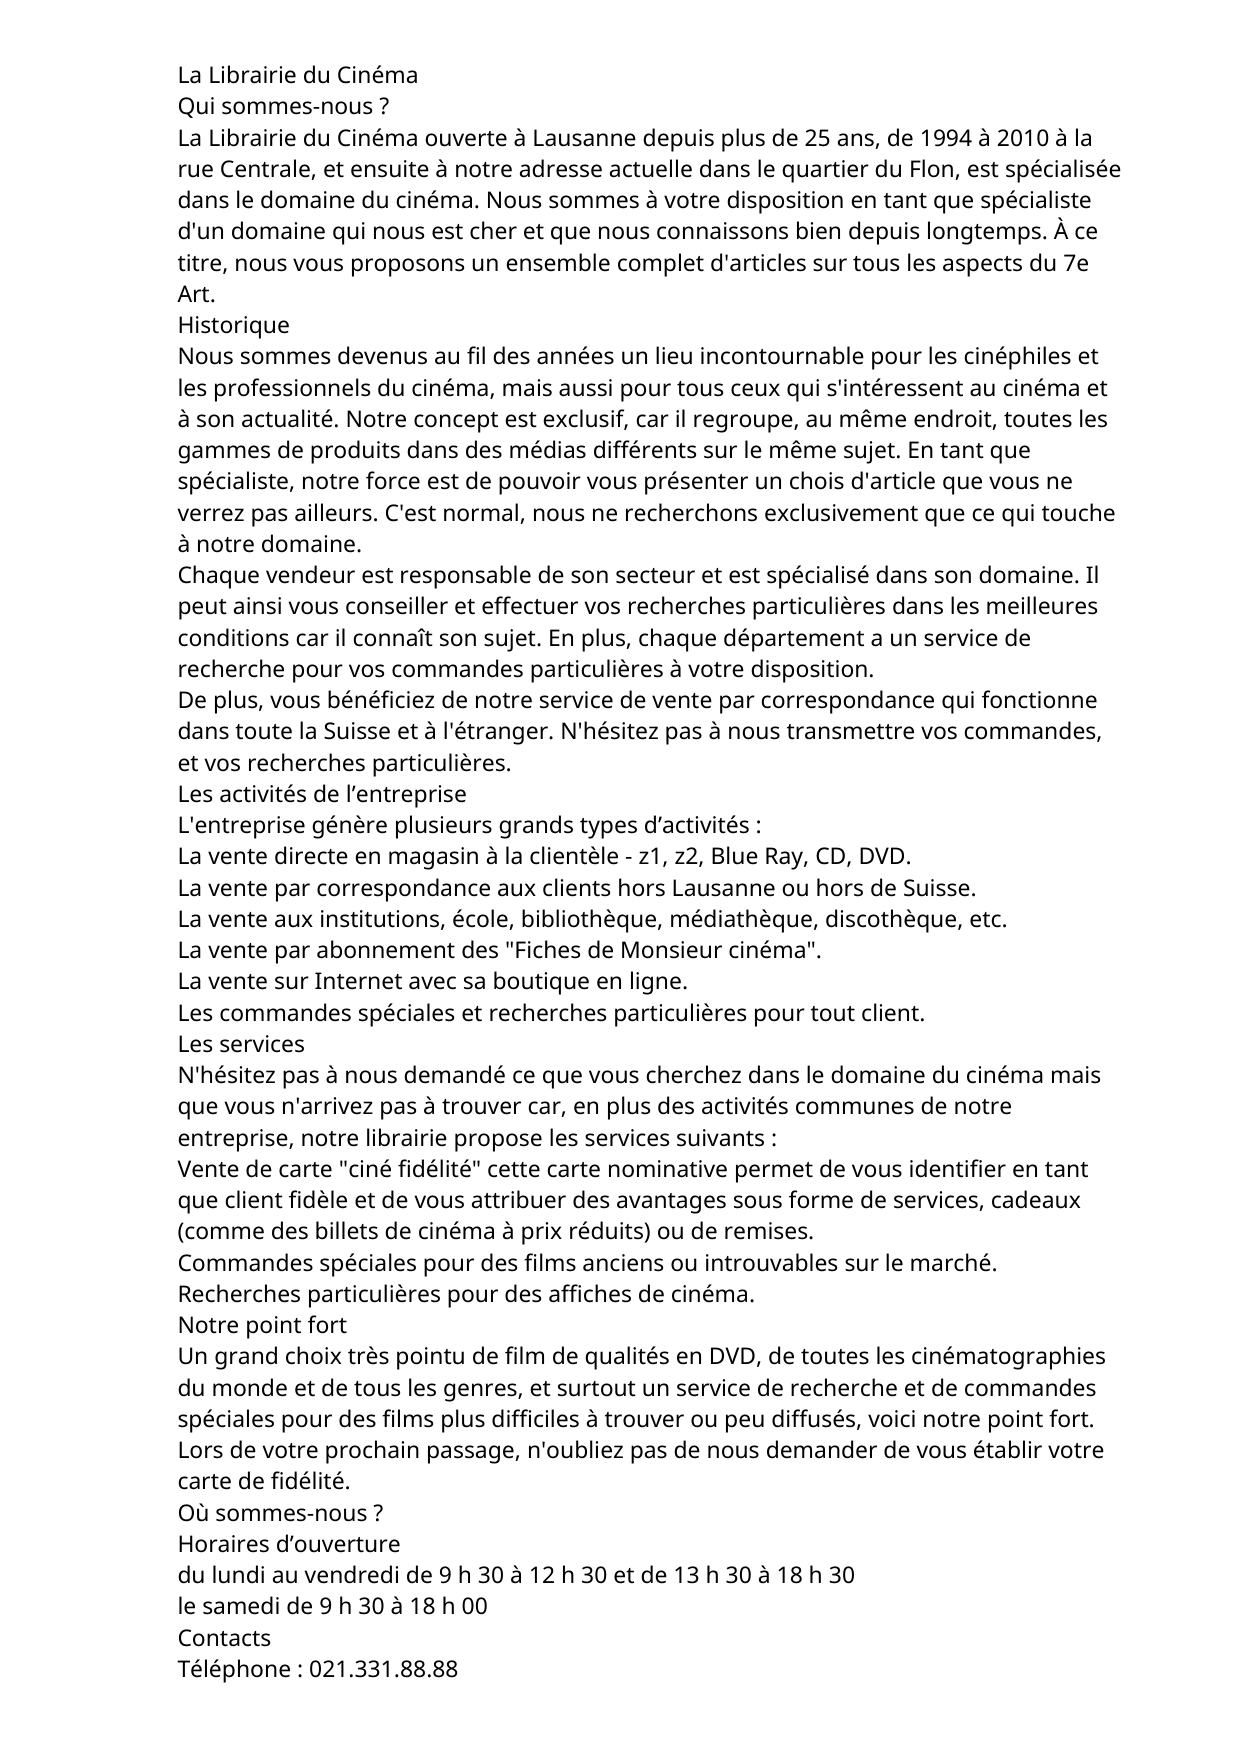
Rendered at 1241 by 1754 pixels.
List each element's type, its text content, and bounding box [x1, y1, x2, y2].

text Vente de carte "ciné fidélité" cette carte nominative permet de vous identifier en tant que client fidèle et de vous attribuer des avantages sous forme de services, cadeaux (comme des billets de cinéma à prix réduits) ou de remises. [177, 1153, 1122, 1247]
text Commandes spéciales pour des films anciens ou introuvables sur le marché. [177, 1247, 1122, 1278]
text du lundi au vendredi de 9 h 30 à 12 h 30 et de 13 h 30 à 18 h 30 [177, 1559, 1122, 1590]
text N'hésitez pas à nous demandé ce que vous cherchez dans le domaine du cinéma mais que vous n'arrivez pas à trouver car, en plus des activités communes de notre entreprise, notre librairie propose les services suivants : [177, 1059, 1122, 1153]
text La vente par correspondance aux clients hors Lausanne ou hors de Suisse. [177, 872, 1122, 903]
text Qui sommes-nous ? [177, 90, 1122, 122]
text Lors de votre prochain passage, n'oubliez pas de nous demander de vous établir votre carte de fidélité. [177, 1434, 1122, 1497]
text Un grand choix très pointu de film de qualités en DVD, de toutes les cinématographies du monde et de tous les genres, et surtout un service de recherche et de commandes spéciales pour des films plus difficiles à trouver ou peu diffusés, voici notre point fort. [177, 1340, 1122, 1434]
text De plus, vous bénéficiez de notre service de vente par correspondance qui fonctionne dans toute la Suisse et à l'étranger. N'hésitez pas à nous transmettre vos commandes, et vos recherches particulières. [177, 684, 1122, 778]
text La Librairie du Cinéma [177, 59, 1122, 90]
text Chaque vendeur est responsable de son secteur et est spécialisé dans son domaine. Il peut ainsi vous conseiller et effectuer vos recherches particulières dans les meilleures conditions car il connaît son sujet. En plus, chaque département a un service de recherche pour vos commandes particulières à votre disposition. [177, 559, 1122, 684]
text La vente sur Internet avec sa boutique en ligne. [177, 965, 1122, 997]
text Notre point fort [177, 1309, 1122, 1340]
text L'entreprise génère plusieurs grands types d’activités : [177, 809, 1122, 840]
text le samedi de 9 h 30 à 18 h 00 [177, 1590, 1122, 1622]
text La vente aux institutions, école, bibliothèque, médiathèque, discothèque, etc. [177, 903, 1122, 934]
text Où sommes-nous ? [177, 1497, 1122, 1528]
text Les services [177, 1028, 1122, 1059]
text Les activités de l’entreprise [177, 778, 1122, 809]
text Contacts [177, 1622, 1122, 1653]
text Horaires d’ouverture [177, 1528, 1122, 1559]
text La vente directe en magasin à la clientèle - z1, z2, Blue Ray, CD, DVD. [177, 840, 1122, 872]
text Téléphone : 021.331.88.88 [177, 1653, 1122, 1684]
text Les commandes spéciales et recherches particulières pour tout client. [177, 997, 1122, 1028]
text Nous sommes devenus au fil des années un lieu incontournable pour les cinéphiles et les professionnels du cinéma, mais aussi pour tous ceux qui s'intéressent au cinéma et à son actualité. Notre concept est exclusif, car il regroupe, au même endroit, toutes les gammes de produits dans des médias différents sur le même sujet. En tant que spécialiste, notre force est de pouvoir vous présenter un chois d'article que vous ne verrez pas ailleurs. C'est normal, nous ne recherchons exclusivement que ce qui touche à notre domaine. [177, 340, 1122, 559]
text La vente par abonnement des "Fiches de Monsieur cinéma". [177, 934, 1122, 965]
text Recherches particulières pour des affiches de cinéma. [177, 1278, 1122, 1309]
text La Librairie du Cinéma ouverte à Lausanne depuis plus de 25 ans, de 1994 à 2010 à la rue Centrale, et ensuite à notre adresse actuelle dans le quartier du Flon, est spécialisée dans le domaine du cinéma. Nous sommes à votre disposition en tant que spécialiste d'un domaine qui nous est cher et que nous connaissons bien depuis longtemps. À ce titre, nous vous proposons un ensemble complet d'articles sur tous les aspects du 7e Art. [177, 122, 1122, 309]
text Historique [177, 309, 1122, 340]
